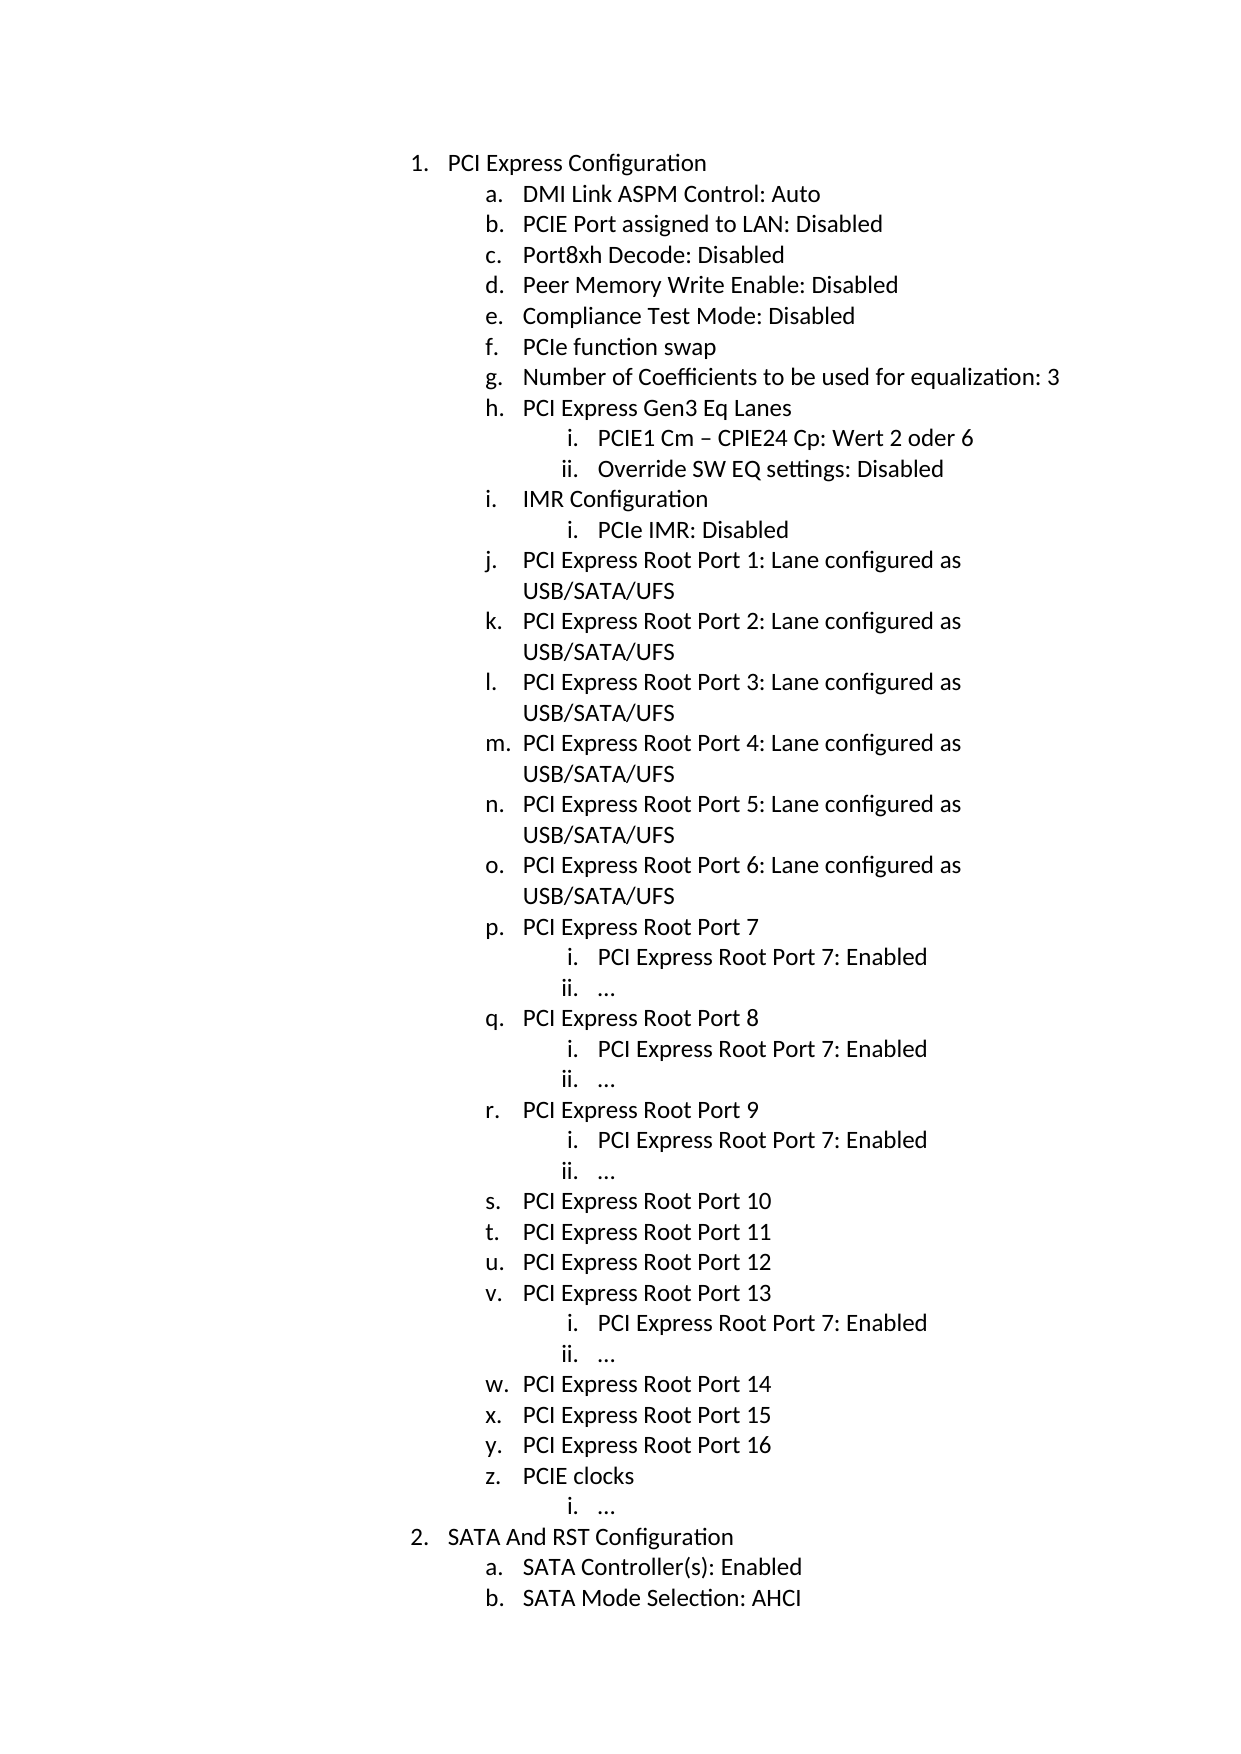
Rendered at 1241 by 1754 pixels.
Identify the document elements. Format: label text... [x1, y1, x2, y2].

list PCI Express Root Port 13 [485, 1277, 1093, 1307]
list PCI Express Root Port 6: Lane configured as USB/SATA/UFS [485, 849, 1093, 911]
list SATA And RST Configuration [410, 1521, 1093, 1552]
list PCI Express Root Port 8 [485, 1002, 1093, 1033]
list PCI Express Root Port 15 [485, 1399, 1093, 1429]
list … [579, 1155, 1093, 1185]
list PCI Express Root Port 2: Lane configured as USB/SATA/UFS [485, 605, 1093, 666]
list PCI Express Root Port 9 [485, 1094, 1093, 1124]
list PCI Express Root Port 14 [485, 1368, 1093, 1399]
list PCIe IMR: Disabled [579, 514, 1093, 544]
list … [579, 1338, 1093, 1368]
list PCI Express Root Port 7: Enabled [579, 1033, 1093, 1063]
list Override SW EQ settings: Disabled [579, 453, 1093, 483]
list PCI Express Gen3 Eq Lanes [485, 392, 1093, 422]
list IMR Configuration [485, 483, 1093, 514]
list PCI Express Root Port 7: Enabled [579, 1124, 1093, 1155]
list PCI Express Root Port 5: Lane configured as USB/SATA/UFS [485, 788, 1093, 849]
list PCI Express Root Port 11 [485, 1216, 1093, 1246]
list PCI Express Configuration [410, 148, 1093, 178]
list PCI Express Root Port 12 [485, 1246, 1093, 1277]
list … [579, 972, 1093, 1002]
list PCI Express Root Port 7: Enabled [579, 1307, 1093, 1338]
list PCI Express Root Port 7 [485, 911, 1093, 941]
list PCI Express Root Port 10 [485, 1185, 1093, 1216]
list Port8xh Decode: Disabled [485, 239, 1093, 270]
list … [579, 1491, 1093, 1521]
list PCI Express Root Port 7: Enabled [579, 941, 1093, 972]
list PCIE1 Cm – CPIE24 Cp: Wert 2 oder 6 [579, 422, 1093, 453]
list Number of Coefficients to be used for equalization: 3 [485, 361, 1093, 392]
list DMI Link ASPM Control: Auto [485, 178, 1093, 209]
list PCIE clocks [485, 1460, 1093, 1491]
list SATA Controller(s): Enabled [485, 1552, 1093, 1582]
list PCI Express Root Port 4: Lane configured as USB/SATA/UFS [485, 727, 1093, 788]
list SATA Mode Selection: AHCI [485, 1582, 1093, 1613]
list PCI Express Root Port 16 [485, 1429, 1093, 1460]
list Peer Memory Write Enable: Disabled [485, 270, 1093, 300]
list PCIe function swap [485, 331, 1093, 361]
list PCI Express Root Port 3: Lane configured as USB/SATA/UFS [485, 666, 1093, 727]
list PCI Express Root Port 1: Lane configured as USB/SATA/UFS [485, 544, 1093, 605]
list … [579, 1063, 1093, 1094]
list PCIE Port assigned to LAN: Disabled [485, 209, 1093, 239]
list Compliance Test Mode: Disabled [485, 300, 1093, 331]
